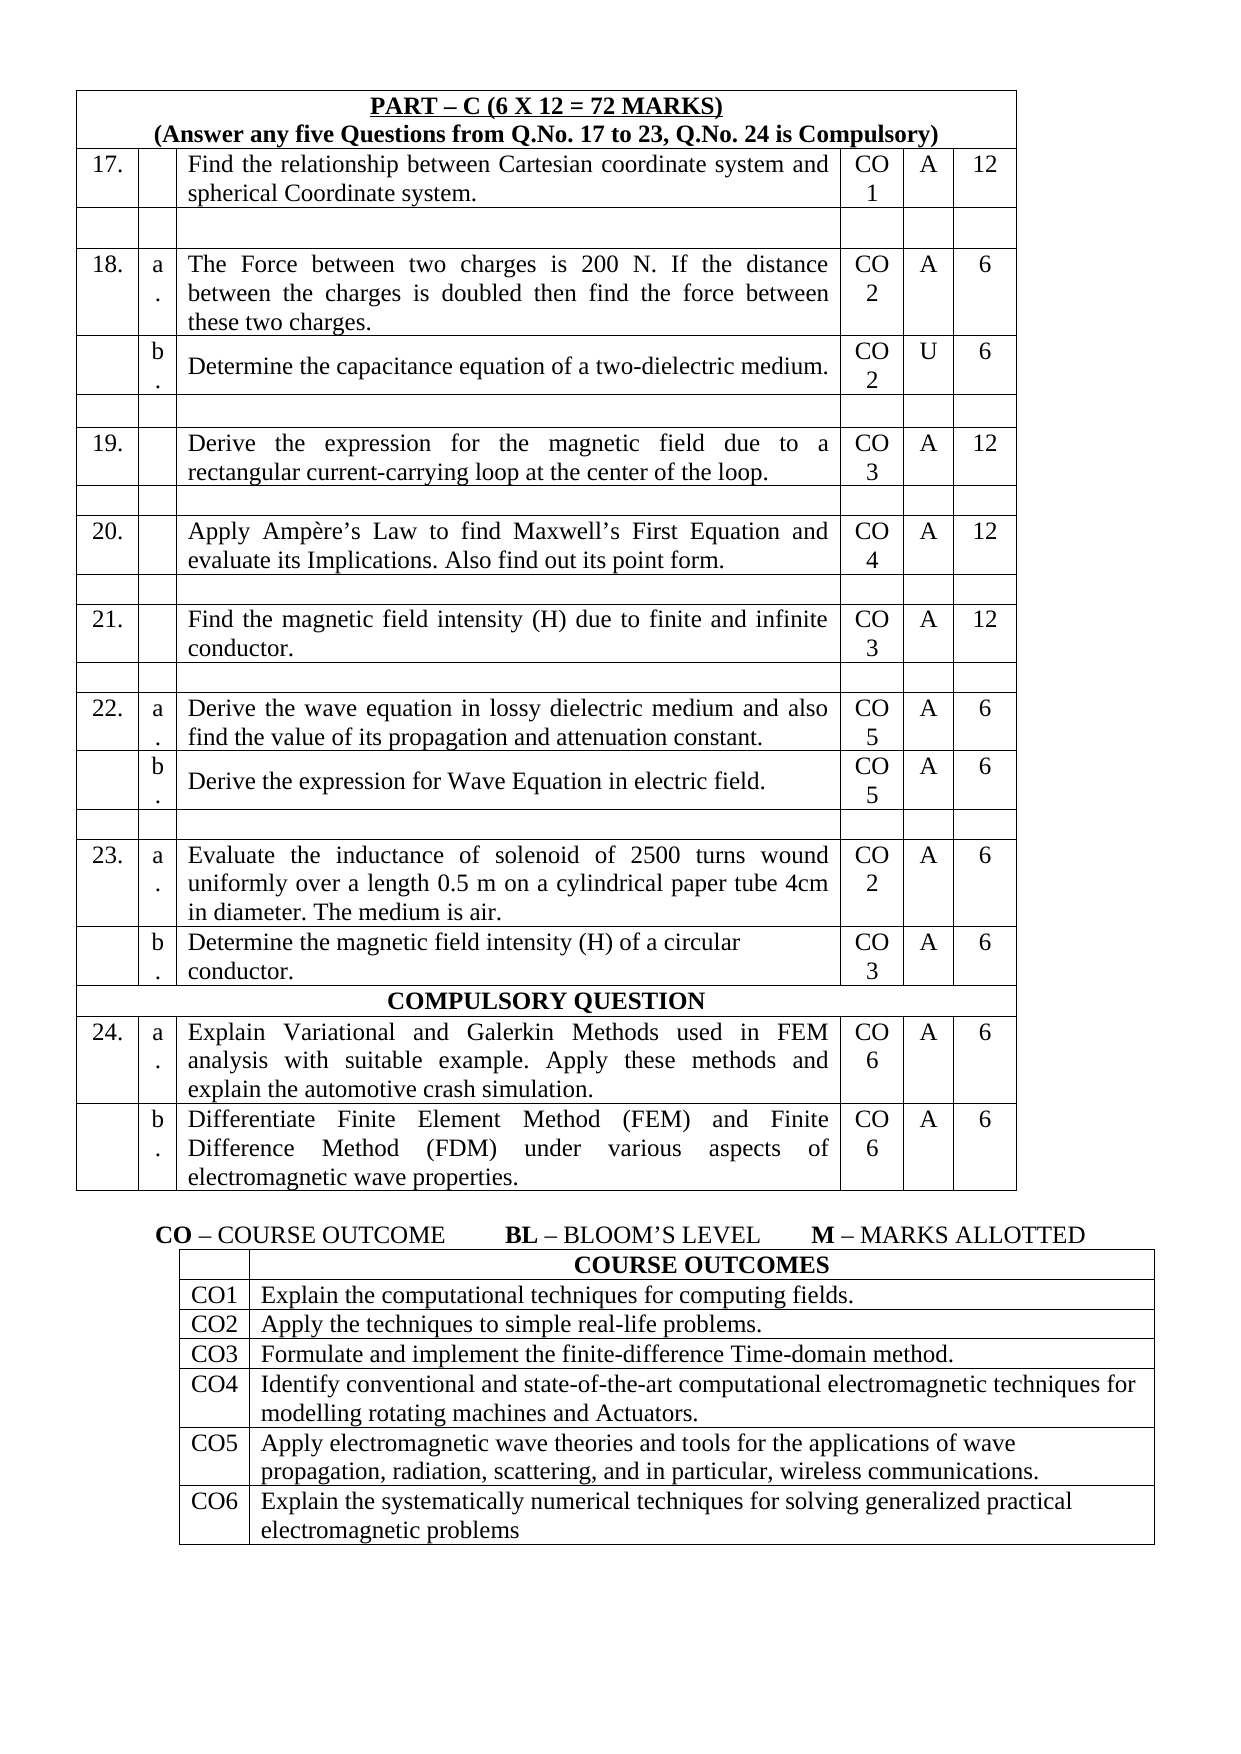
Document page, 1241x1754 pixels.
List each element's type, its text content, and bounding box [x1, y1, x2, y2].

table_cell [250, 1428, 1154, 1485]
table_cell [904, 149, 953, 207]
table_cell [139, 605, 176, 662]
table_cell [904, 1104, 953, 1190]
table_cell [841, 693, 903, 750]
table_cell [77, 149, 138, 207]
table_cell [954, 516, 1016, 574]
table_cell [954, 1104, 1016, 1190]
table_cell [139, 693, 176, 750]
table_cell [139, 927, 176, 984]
text CO – COURSE OUTCOME BL – BLOOM’S LEVEL M – MARKS ALLOTTED [150, 1220, 1090, 1249]
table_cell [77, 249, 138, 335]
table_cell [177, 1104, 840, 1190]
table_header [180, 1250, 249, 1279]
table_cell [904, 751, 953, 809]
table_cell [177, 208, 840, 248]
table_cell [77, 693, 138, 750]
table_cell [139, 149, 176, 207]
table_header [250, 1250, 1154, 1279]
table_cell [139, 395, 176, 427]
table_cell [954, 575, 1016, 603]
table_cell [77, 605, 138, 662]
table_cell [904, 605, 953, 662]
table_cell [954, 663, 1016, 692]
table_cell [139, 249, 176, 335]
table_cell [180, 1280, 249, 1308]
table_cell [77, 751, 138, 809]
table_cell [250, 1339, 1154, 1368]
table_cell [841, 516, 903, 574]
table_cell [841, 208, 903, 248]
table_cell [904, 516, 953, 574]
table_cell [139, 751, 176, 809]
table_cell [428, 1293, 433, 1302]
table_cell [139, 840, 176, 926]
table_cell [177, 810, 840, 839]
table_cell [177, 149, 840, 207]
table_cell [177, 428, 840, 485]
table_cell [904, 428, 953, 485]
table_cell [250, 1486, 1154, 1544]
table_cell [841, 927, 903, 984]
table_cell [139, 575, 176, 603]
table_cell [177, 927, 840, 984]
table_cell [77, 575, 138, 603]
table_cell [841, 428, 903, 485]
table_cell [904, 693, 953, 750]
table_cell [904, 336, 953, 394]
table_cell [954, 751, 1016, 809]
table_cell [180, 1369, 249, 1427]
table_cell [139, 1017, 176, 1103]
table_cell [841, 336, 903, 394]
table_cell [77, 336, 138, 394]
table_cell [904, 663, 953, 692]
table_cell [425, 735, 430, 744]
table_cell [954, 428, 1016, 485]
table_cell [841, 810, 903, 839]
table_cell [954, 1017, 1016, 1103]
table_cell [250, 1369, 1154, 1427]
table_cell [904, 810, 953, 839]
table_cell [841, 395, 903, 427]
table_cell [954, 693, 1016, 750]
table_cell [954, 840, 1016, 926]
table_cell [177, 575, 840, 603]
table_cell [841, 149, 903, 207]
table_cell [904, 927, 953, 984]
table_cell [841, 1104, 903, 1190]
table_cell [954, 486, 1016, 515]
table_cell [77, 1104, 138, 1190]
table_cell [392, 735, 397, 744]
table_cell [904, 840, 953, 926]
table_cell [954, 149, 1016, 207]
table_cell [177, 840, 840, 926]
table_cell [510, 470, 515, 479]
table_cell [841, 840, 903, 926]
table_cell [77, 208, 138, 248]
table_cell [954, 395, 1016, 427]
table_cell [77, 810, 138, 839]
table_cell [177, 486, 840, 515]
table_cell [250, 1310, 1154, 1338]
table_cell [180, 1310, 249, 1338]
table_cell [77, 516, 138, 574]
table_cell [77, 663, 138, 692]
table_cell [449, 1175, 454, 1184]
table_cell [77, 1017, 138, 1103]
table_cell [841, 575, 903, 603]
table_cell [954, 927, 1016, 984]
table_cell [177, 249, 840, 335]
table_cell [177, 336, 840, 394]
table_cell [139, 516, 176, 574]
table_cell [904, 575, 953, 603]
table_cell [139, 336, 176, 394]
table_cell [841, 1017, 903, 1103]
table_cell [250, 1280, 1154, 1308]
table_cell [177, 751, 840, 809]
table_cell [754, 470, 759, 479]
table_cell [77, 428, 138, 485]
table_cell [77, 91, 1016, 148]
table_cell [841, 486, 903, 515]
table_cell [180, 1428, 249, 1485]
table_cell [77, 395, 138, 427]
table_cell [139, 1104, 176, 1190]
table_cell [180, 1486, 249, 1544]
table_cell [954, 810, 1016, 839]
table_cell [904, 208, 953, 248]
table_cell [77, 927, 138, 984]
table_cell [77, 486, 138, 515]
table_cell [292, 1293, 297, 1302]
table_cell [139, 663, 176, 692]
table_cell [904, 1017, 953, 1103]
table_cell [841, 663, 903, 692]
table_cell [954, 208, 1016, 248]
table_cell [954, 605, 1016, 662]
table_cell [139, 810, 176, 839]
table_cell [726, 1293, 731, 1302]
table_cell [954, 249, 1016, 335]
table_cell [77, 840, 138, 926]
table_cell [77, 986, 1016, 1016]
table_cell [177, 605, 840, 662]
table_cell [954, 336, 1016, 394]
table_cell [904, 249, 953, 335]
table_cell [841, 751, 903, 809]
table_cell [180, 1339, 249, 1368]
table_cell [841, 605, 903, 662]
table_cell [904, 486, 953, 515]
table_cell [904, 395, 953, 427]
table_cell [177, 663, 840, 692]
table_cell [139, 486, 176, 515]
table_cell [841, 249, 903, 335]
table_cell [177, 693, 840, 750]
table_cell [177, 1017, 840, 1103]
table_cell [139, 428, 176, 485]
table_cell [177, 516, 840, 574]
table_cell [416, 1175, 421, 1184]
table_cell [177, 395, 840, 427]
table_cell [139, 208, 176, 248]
